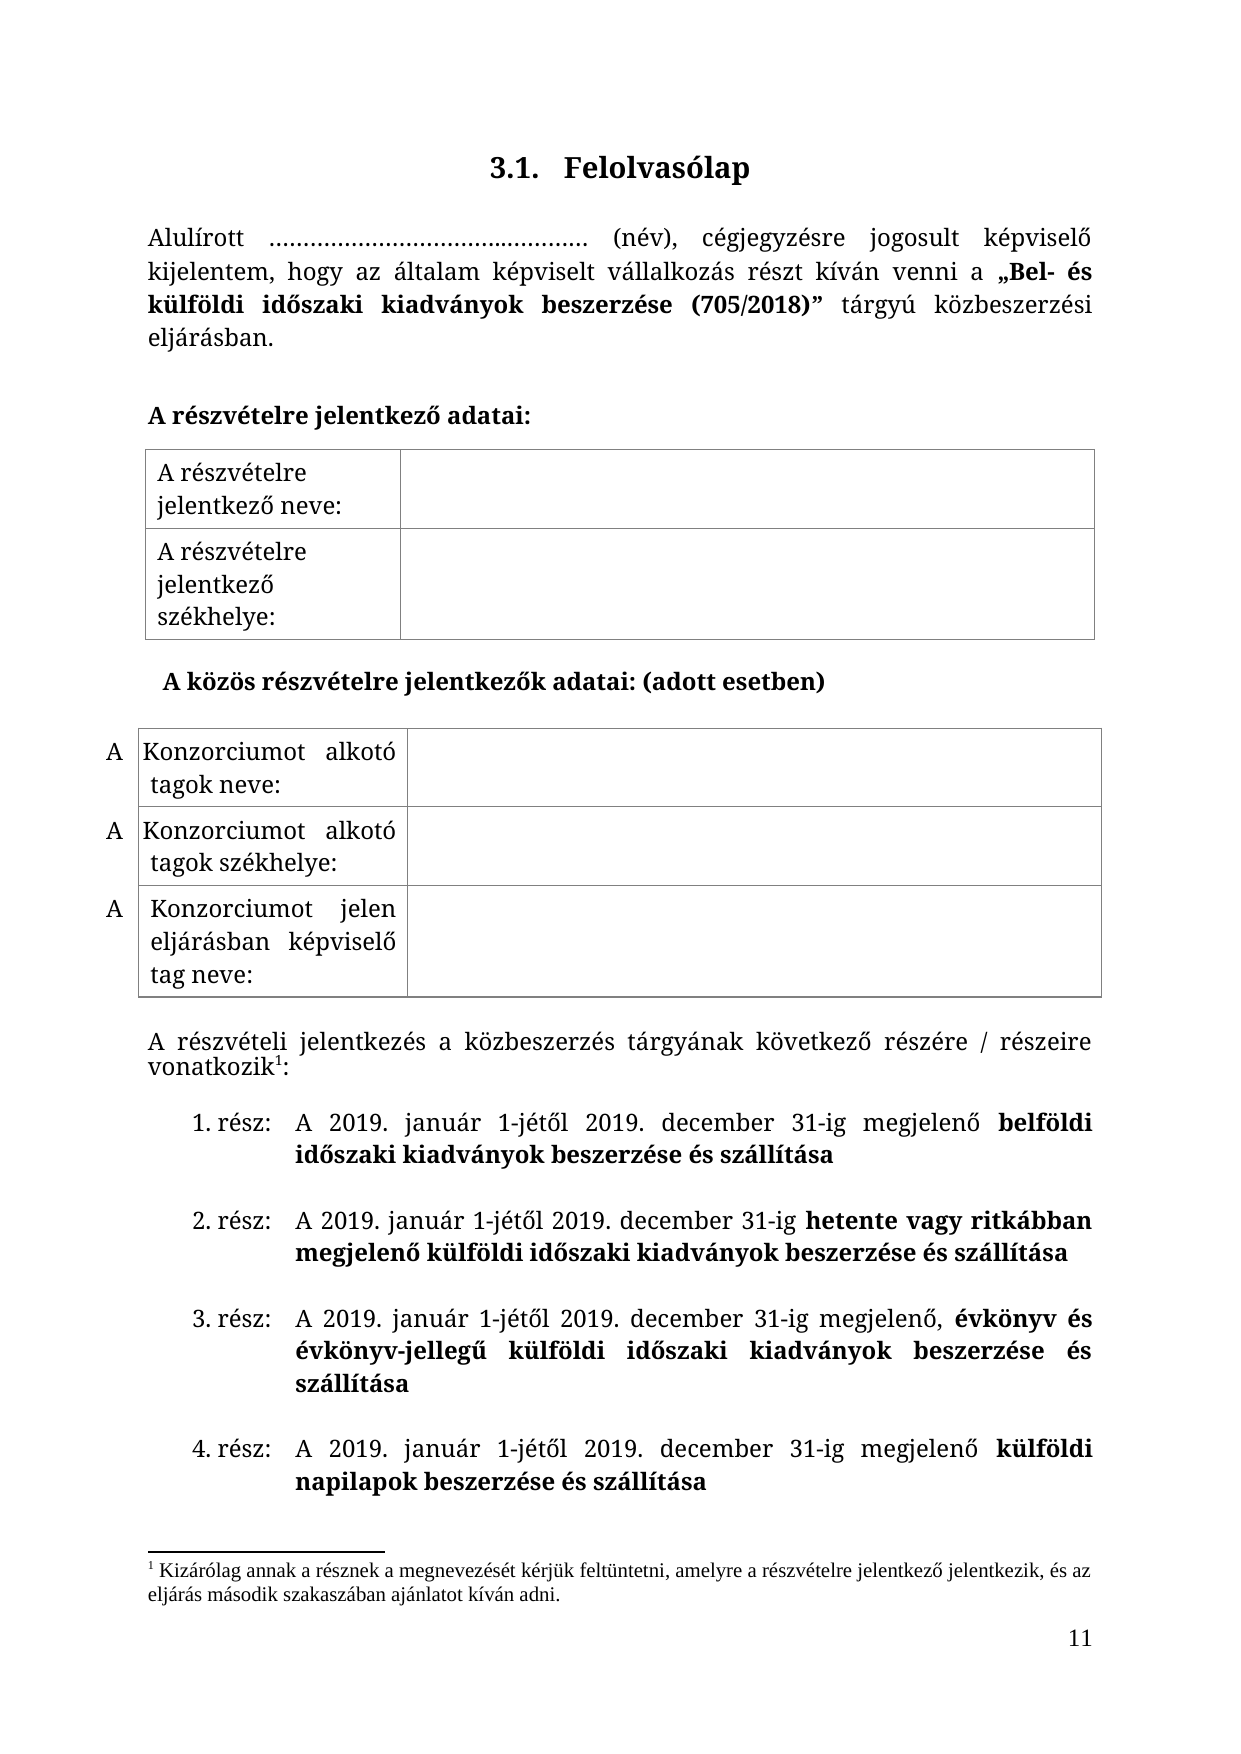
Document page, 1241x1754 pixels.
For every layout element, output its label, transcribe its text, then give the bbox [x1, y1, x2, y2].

table_header [401, 450, 1094, 528]
list 1. rész: A 2019. január 1-jétől 2019. december 31-ig megjelenő belföldi időszaki kiadványok beszerzése és szállítása [192, 1106, 1093, 1171]
list 4. rész: A 2019. január 1-jétől 2019. december 31-ig megjelenő külföldi napilapok beszerzése és szállítása [192, 1432, 1093, 1497]
list 2. rész: A 2019. január 1-jétől 2019. december 31-ig hetente vagy ritkábban megjelenő külföldi időszaki kiadványok beszerzése és szállítása [192, 1203, 1093, 1269]
table_cell A Konzorciumot jelen eljárásban képviselő tag neve: [139, 886, 407, 996]
table_cell A részvételre jelentkező székhelye: [146, 529, 400, 639]
text A részvételre jelentkező adatai: [148, 399, 1093, 432]
table_cell [408, 807, 1101, 885]
text A közös részvételre jelentkezők adatai: (adott esetben) [162, 665, 1093, 698]
text A részvételi jelentkezés a közbeszerzés tárgyának következő részére / részeire vonatkozik: [148, 1031, 1093, 1081]
list 3. rész: A 2019. január 1-jétől 2019. december 31-ig megjelenő, évkönyv és évkönyv-jellegű külföldi időszaki kiadványok beszerzése és szállítása [192, 1301, 1093, 1399]
table_header A Konzorciumot alkotó tagok neve: [139, 729, 407, 806]
text Alulírott ……………………………..………… (név), cégjegyzésre jogosult képviselő kijelentem, hogy az általam képviselt vállalkozás részt kíván venni a „Bel- és külföldi időszaki kiadványok beszerzése (705/2018)” tárgyú közbeszerzési eljárásban. [148, 220, 1093, 353]
table_cell A Konzorciumot alkotó tagok székhelye: [139, 807, 407, 885]
table_header A részvételre jelentkező neve: [146, 450, 400, 528]
table_cell [408, 886, 1101, 996]
subtitle Felolvasólap [148, 148, 1093, 187]
table_header [408, 729, 1101, 806]
table_cell [401, 529, 1094, 639]
